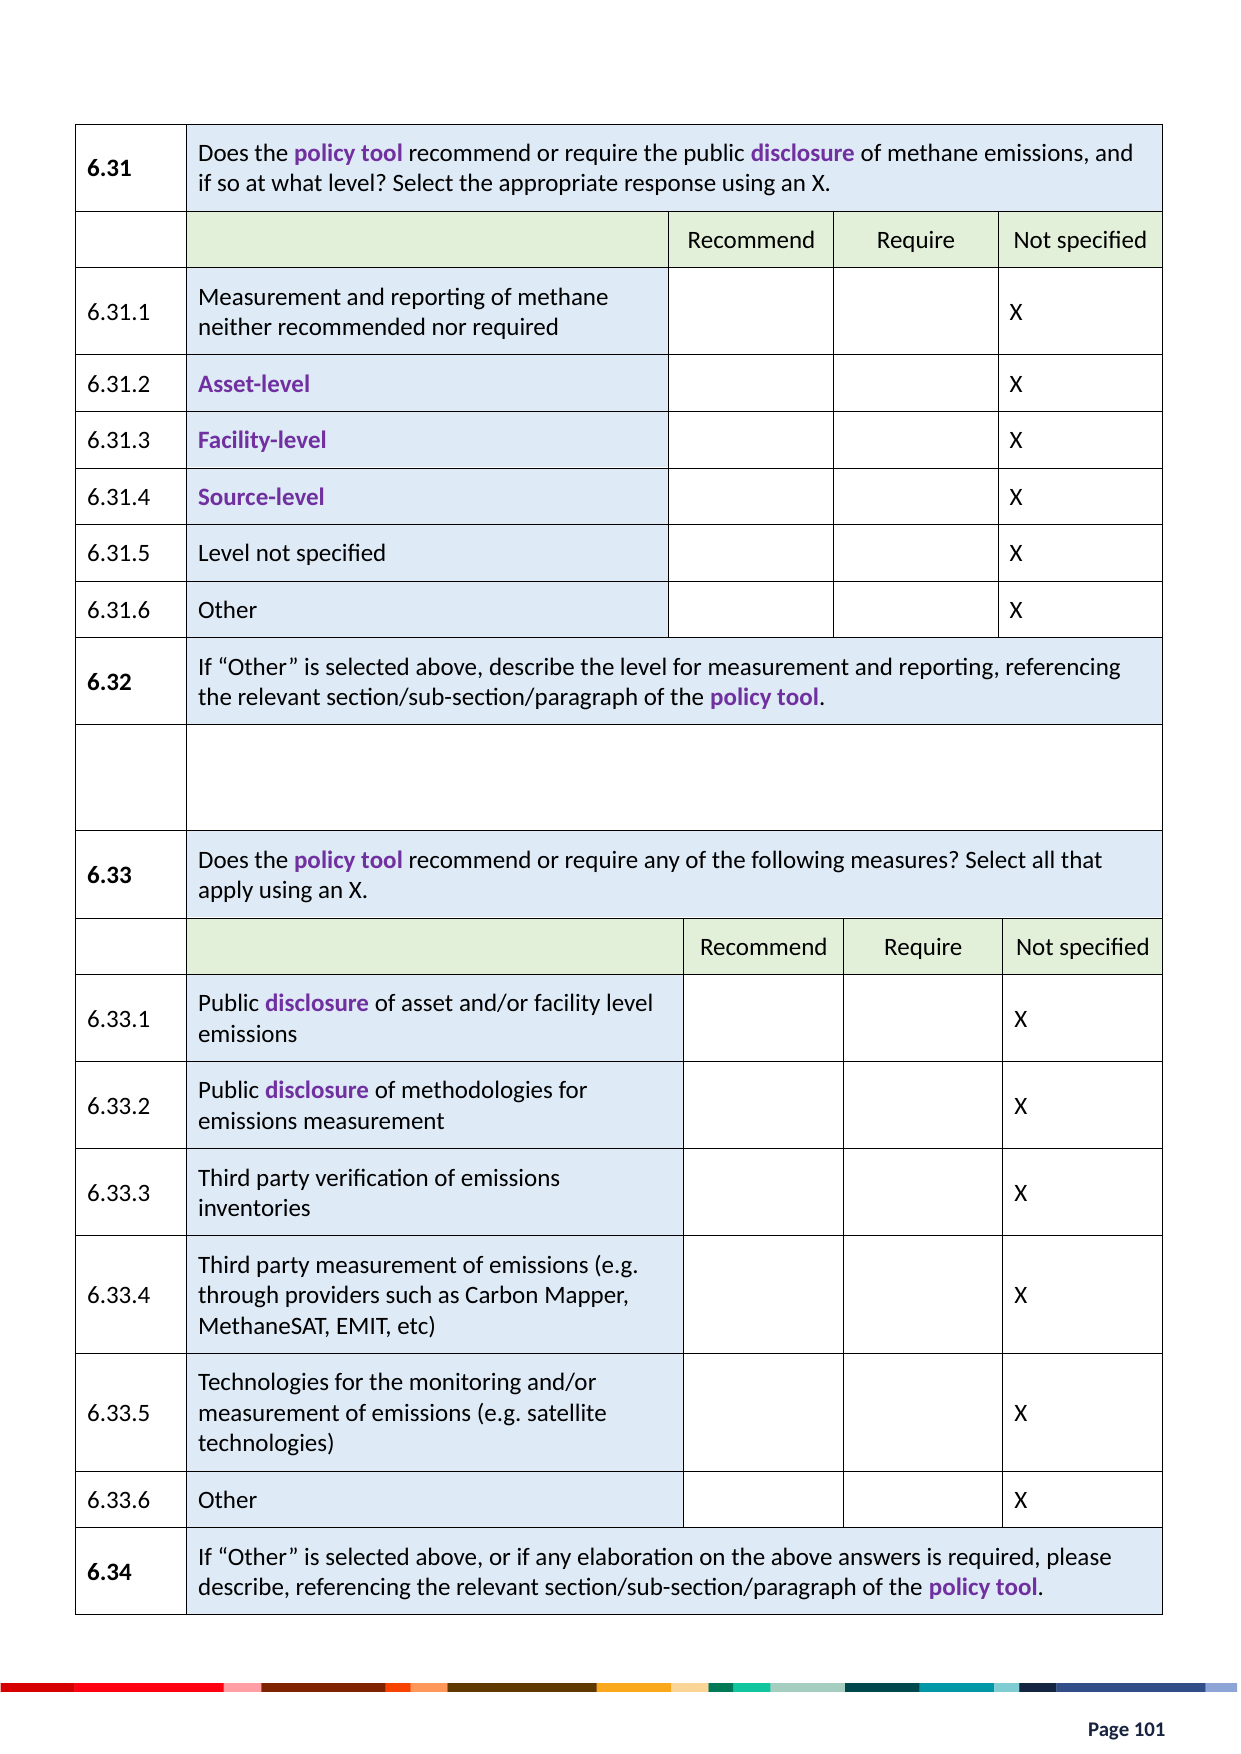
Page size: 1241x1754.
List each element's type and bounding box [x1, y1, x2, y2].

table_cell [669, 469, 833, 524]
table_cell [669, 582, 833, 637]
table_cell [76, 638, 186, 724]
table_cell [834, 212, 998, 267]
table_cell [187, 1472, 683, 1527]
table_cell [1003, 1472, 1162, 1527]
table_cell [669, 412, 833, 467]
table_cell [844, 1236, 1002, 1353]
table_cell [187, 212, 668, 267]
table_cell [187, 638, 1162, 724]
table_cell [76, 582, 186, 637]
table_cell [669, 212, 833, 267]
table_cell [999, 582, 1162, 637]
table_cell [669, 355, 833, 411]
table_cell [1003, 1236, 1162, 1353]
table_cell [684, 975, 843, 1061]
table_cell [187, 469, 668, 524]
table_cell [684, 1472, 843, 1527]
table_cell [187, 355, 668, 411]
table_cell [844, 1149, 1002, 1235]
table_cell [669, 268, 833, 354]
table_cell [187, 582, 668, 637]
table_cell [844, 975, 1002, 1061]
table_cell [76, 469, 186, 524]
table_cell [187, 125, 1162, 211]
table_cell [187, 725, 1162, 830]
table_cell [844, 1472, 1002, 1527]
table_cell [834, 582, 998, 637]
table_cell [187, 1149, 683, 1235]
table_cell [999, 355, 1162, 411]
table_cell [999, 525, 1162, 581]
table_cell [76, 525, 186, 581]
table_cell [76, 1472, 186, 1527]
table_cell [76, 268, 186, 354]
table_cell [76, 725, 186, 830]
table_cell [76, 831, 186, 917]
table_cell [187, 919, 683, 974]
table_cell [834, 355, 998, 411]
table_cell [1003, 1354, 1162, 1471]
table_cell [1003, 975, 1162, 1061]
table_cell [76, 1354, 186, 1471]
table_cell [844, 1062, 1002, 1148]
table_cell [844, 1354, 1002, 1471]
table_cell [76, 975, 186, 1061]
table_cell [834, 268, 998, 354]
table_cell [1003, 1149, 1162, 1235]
picture [0, 1683, 1236, 1692]
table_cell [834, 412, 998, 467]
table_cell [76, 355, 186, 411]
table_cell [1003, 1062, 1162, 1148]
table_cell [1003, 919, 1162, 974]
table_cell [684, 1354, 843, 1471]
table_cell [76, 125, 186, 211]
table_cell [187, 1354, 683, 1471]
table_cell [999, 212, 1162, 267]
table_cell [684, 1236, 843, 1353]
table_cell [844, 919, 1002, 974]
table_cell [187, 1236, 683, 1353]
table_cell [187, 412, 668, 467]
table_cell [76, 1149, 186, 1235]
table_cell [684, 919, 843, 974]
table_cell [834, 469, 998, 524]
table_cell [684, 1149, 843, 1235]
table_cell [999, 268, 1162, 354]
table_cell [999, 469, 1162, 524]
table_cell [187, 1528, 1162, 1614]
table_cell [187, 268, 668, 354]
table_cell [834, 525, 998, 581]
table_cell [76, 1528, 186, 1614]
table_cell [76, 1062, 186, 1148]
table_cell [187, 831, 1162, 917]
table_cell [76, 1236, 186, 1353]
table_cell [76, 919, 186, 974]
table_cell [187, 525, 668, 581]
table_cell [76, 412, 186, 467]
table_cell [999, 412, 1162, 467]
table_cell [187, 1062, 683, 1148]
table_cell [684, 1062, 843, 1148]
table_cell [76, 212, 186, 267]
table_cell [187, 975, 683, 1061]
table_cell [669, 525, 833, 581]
